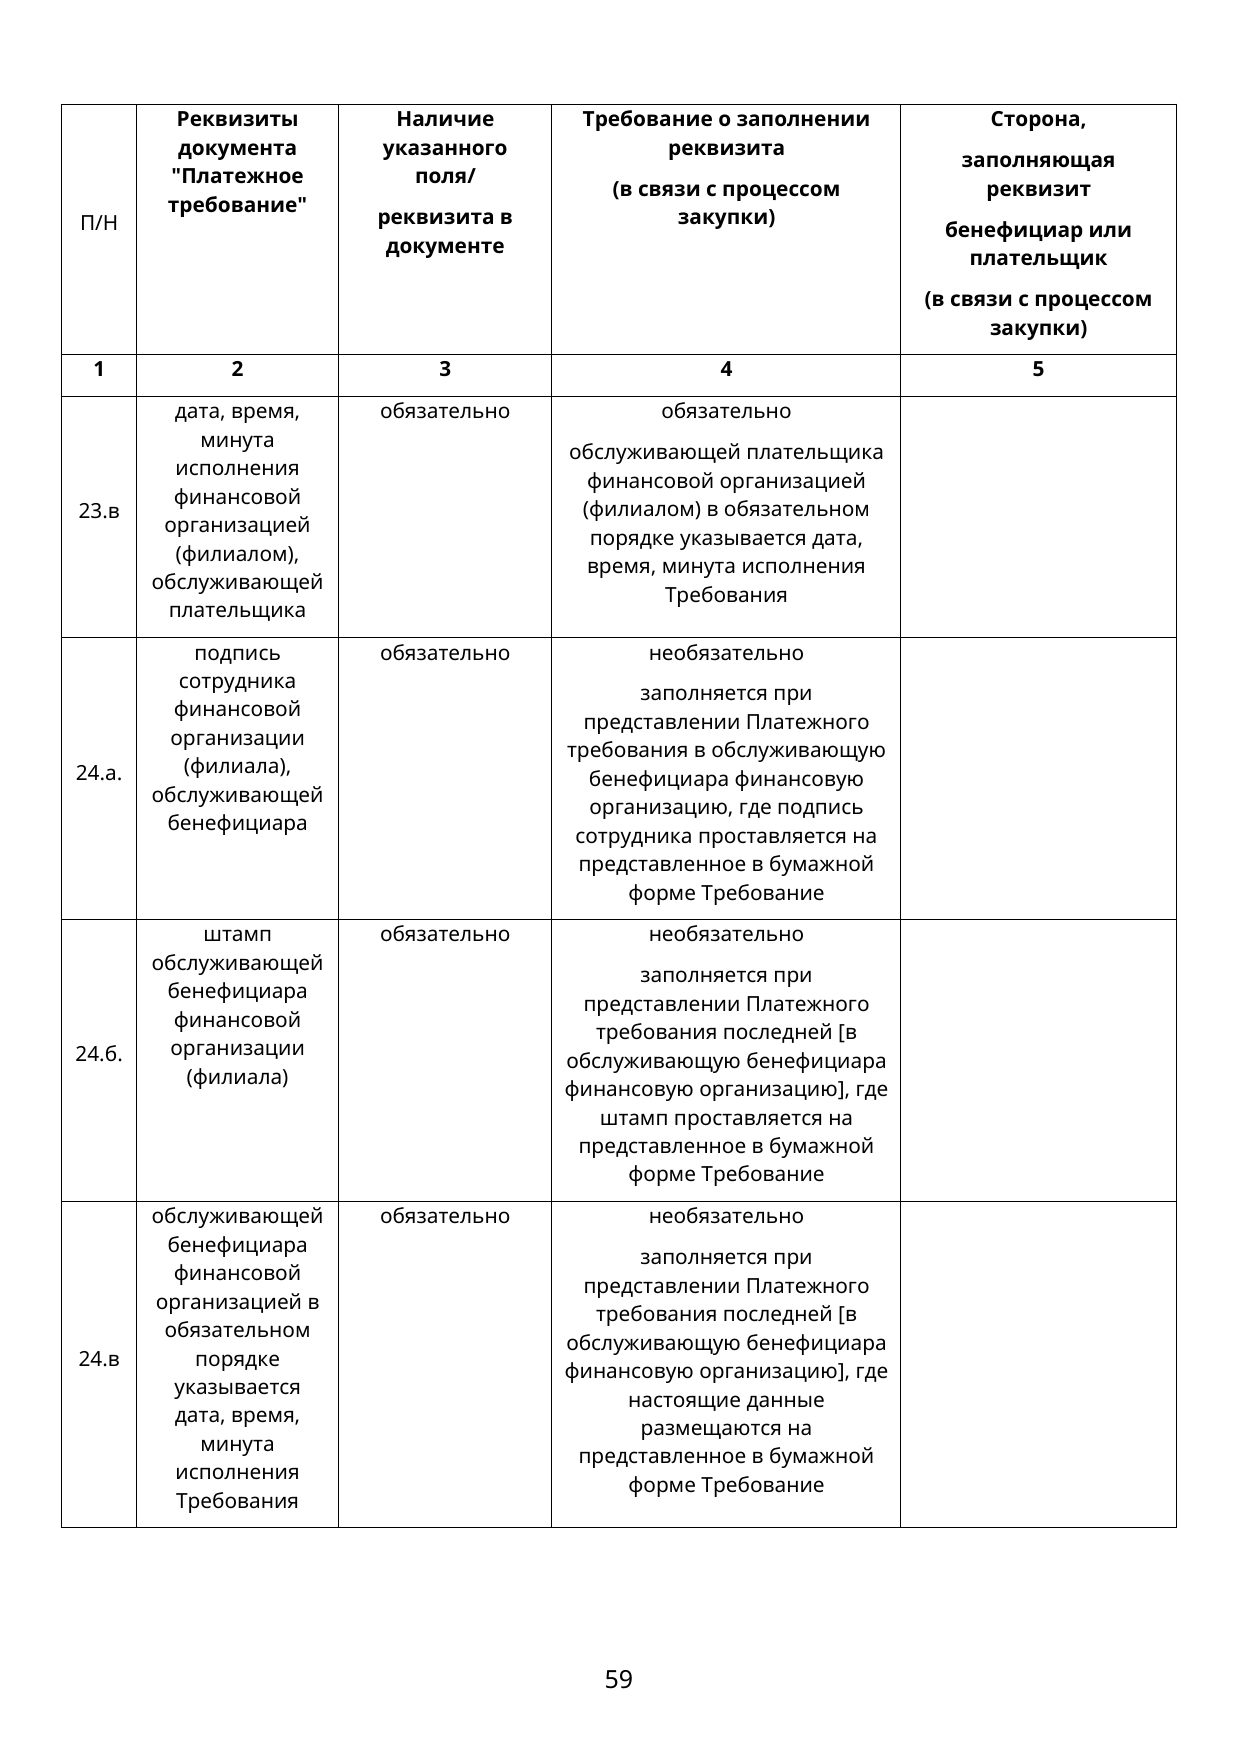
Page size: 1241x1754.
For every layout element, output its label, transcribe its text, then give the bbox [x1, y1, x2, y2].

table_cell дата, время, минута исполнения финансовой организацией (филиалом), обслуживающей плательщика [137, 397, 338, 637]
table_cell 5 [901, 355, 1176, 396]
table_cell 3 [339, 355, 551, 396]
table_header П/Н [62, 105, 136, 353]
table_cell обязательно [339, 1202, 551, 1527]
table_cell обслуживающей бенефициара финансовой организацией в обязательном порядке указывается дата, время, минута исполнения Требования [137, 1202, 338, 1527]
table_header Требование о заполнении реквизита (в связи с процессом закупки) [552, 105, 900, 353]
table_cell обязательно [339, 397, 551, 637]
table_header Сторона, заполняющая реквизит бенефициар или плательщик (в связи с процессом закупки) [901, 105, 1176, 353]
table_cell 2 [137, 355, 338, 396]
table_cell необязательно заполняется при представлении Платежного требования в обслуживающую бенефициара финансовую организацию, где подпись сотрудника проставляется на представленное в бумажной форме Требование [552, 638, 900, 918]
table_cell 4 [552, 355, 900, 396]
table_cell 24.а. [62, 638, 136, 918]
table_cell обязательно обслуживающей плательщика финансовой организацией (филиалом) в обязательном порядке указывается дата, время, минута исполнения Требования [552, 397, 900, 637]
table_cell 1 [62, 355, 136, 396]
table_cell необязательно заполняется при представлении Платежного требования последней [в обслуживающую бенефициара финансовую организацию], где штамп проставляется на представленное в бумажной форме Требование [552, 920, 900, 1201]
table_cell обязательно [339, 638, 551, 918]
table_cell штамп обслуживающей бенефициара финансовой организации (филиала) [137, 920, 338, 1201]
table_cell обязательно [339, 920, 551, 1201]
table_cell [901, 638, 1176, 918]
table_cell 24.в [62, 1202, 136, 1527]
table_cell необязательно заполняется при представлении Платежного требования последней [в обслуживающую бенефициара финансовую организацию], где настоящие данные размещаются на представленное в бумажной форме Требование [552, 1202, 900, 1527]
table_cell [901, 1202, 1176, 1527]
table_cell [901, 397, 1176, 637]
table_header Реквизиты документа "Платежное требование" [137, 105, 338, 353]
table_cell [901, 920, 1176, 1201]
table_cell 23.в [62, 397, 136, 637]
table_header Наличие указанного поля/ реквизита в документе [339, 105, 551, 353]
table_cell подпись сотрудника финансовой организации (филиала), обслуживающей бенефициара [137, 638, 338, 918]
table_cell 24.б. [62, 920, 136, 1201]
